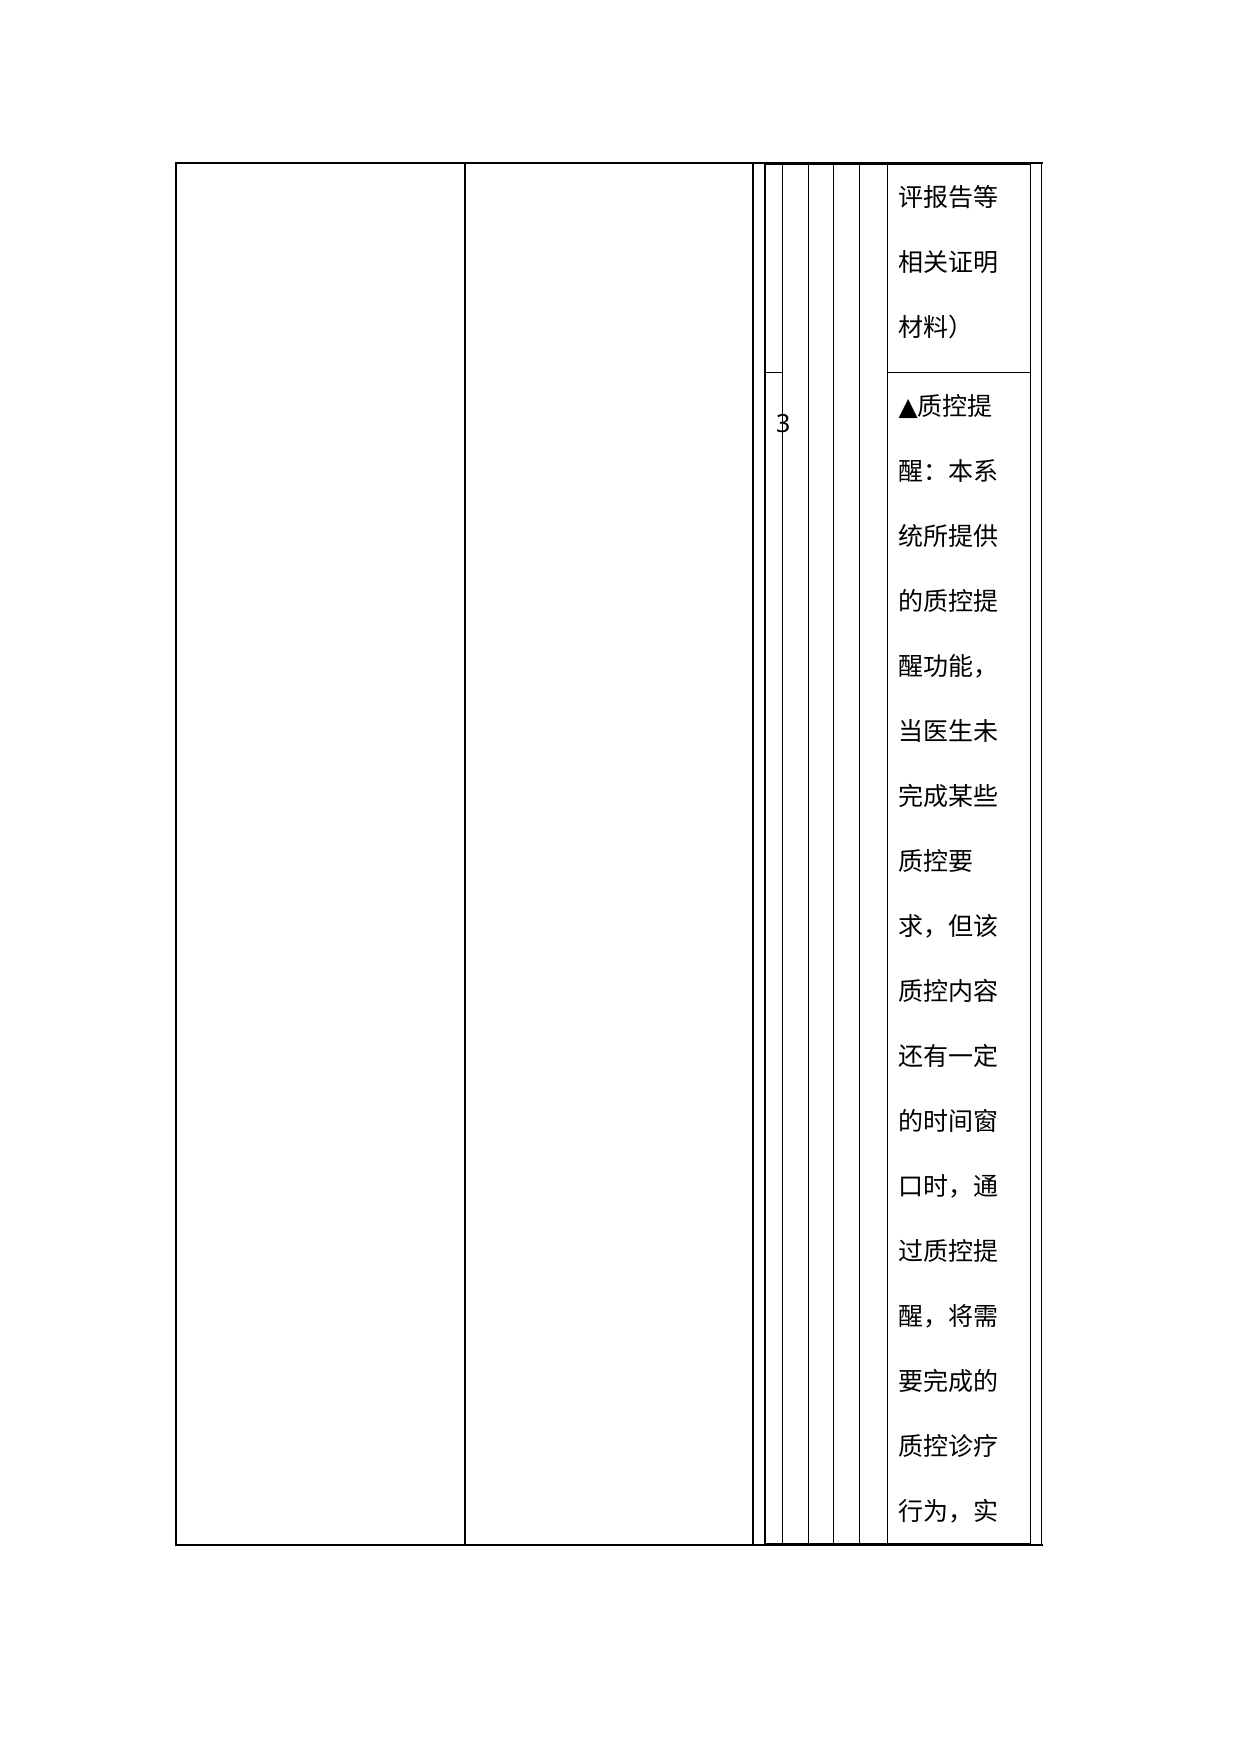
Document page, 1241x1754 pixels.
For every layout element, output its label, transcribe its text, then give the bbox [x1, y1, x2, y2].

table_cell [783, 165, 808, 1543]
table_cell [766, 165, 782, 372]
table_cell 1 [177, 164, 464, 1544]
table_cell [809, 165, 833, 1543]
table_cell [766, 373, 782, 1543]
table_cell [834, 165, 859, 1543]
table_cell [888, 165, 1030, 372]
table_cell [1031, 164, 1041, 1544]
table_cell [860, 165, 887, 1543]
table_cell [888, 373, 1030, 1543]
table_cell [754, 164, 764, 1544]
table_cell [466, 164, 752, 1544]
